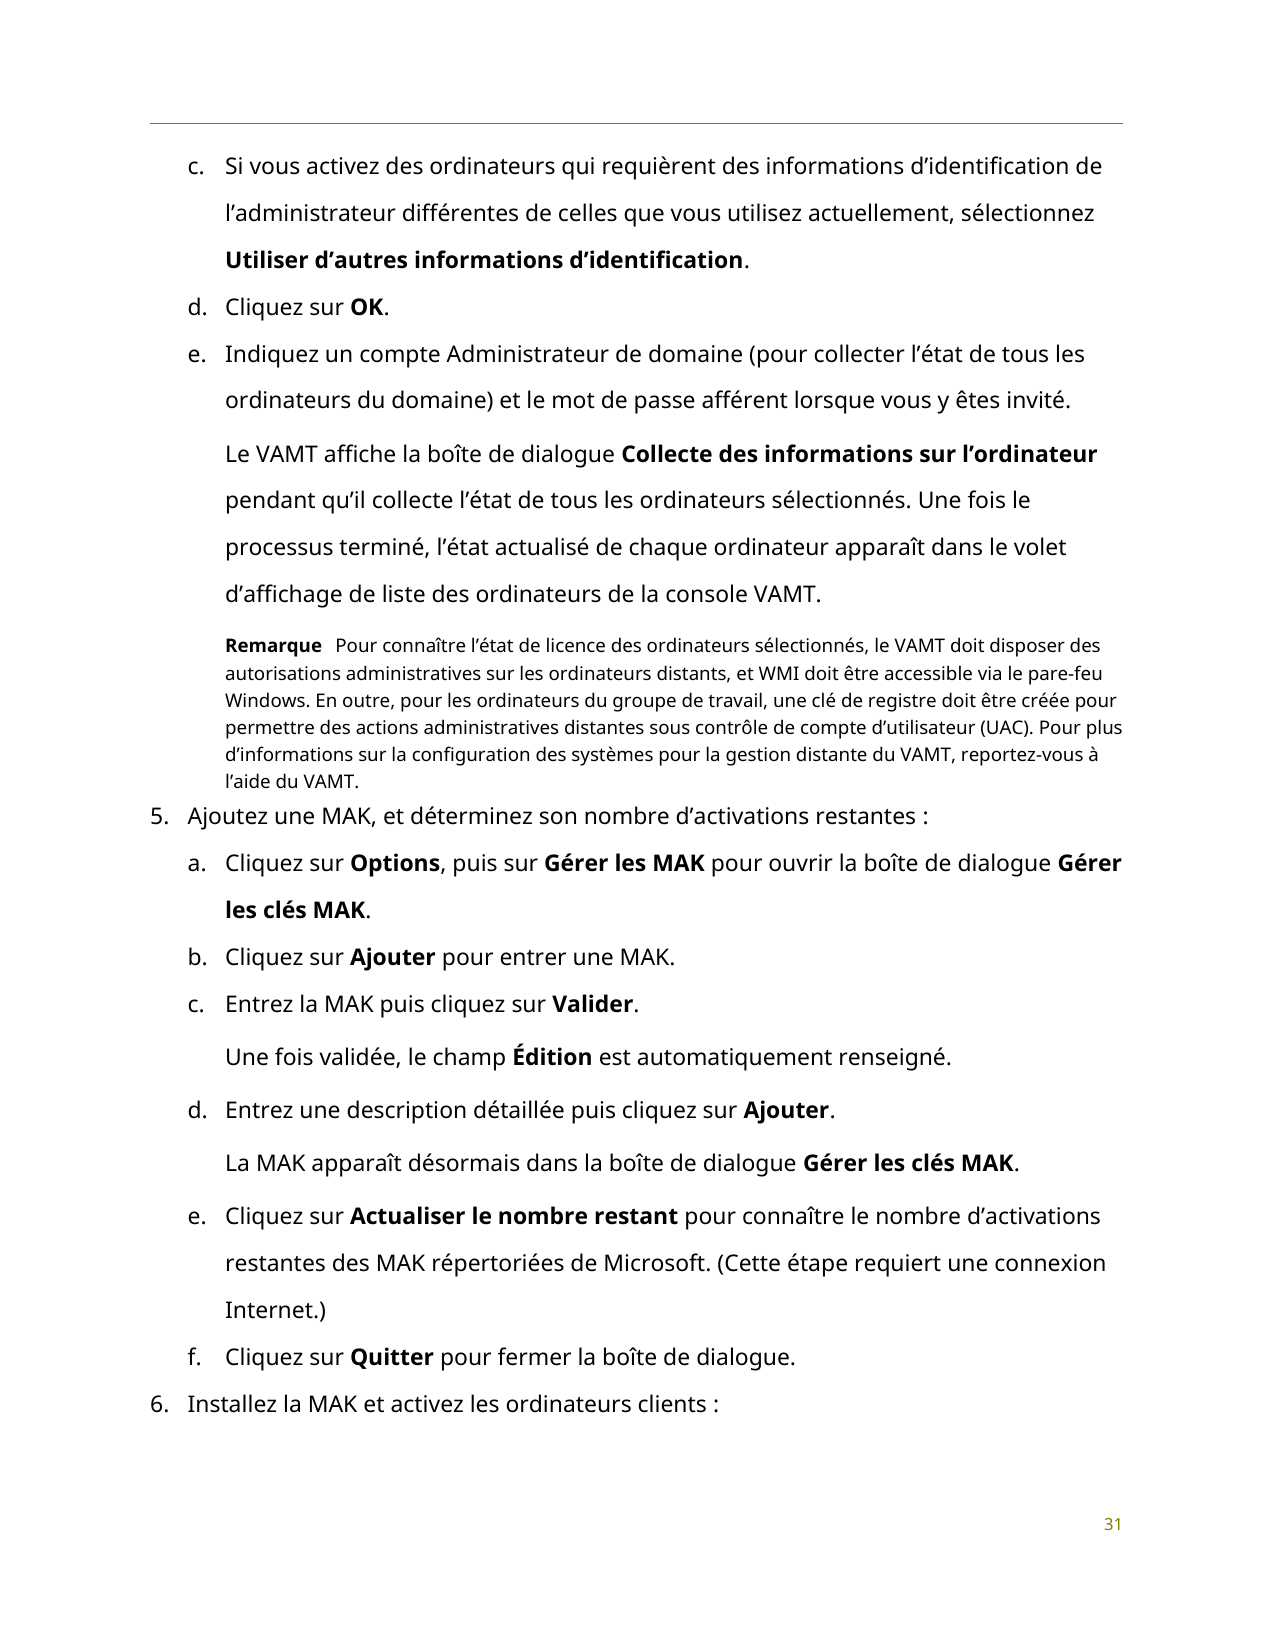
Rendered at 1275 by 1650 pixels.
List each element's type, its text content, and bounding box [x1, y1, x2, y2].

list Cliquez sur OK. [187, 291, 1125, 322]
list Installez la MAK et activez les ordinateurs clients : [150, 1387, 1125, 1419]
list Une fois validée, le champ Édition est automatiquement renseigné. [225, 1041, 1125, 1072]
list Cliquez sur Options, puis sur Gérer les MAK pour ouvrir la boîte de dialogue Gérer les clés MAK. [187, 847, 1125, 925]
list Le VAMT affiche la boîte de dialogue Collecte des informations sur l’ordinateur pendant qu’il collecte l’état de tous les ordinateurs sélectionnés. Une fois le processus terminé, l’état actualisé de chaque ordinateur apparaît dans le volet d’affichage de liste des ordinateurs de la console VAMT. [225, 437, 1125, 609]
text Remarque Pour connaître l’état de licence des ordinateurs sélectionnés, le VAMT doit disposer des autorisations administratives sur les ordinateurs distants, et WMI doit être accessible via le pare-feu Windows. En outre, pour les ordinateurs du groupe de travail, une clé de registre doit être créée pour permettre des actions administratives distantes sous contrôle de compte d’utilisateur (UAC). Pour plus d’informations sur la configuration des systèmes pour la gestion distante du VAMT, reportez-vous à l’aide du VAMT. [225, 631, 1125, 794]
list La MAK apparaît désormais dans la boîte de dialogue Gérer les clés MAK. [225, 1147, 1125, 1178]
list Entrez une description détaillée puis cliquez sur Ajouter. [187, 1094, 1125, 1125]
list Entrez la MAK puis cliquez sur Valider. [187, 987, 1125, 1019]
list Cliquez sur Quitter pour fermer la boîte de dialogue. [187, 1341, 1125, 1372]
list Si vous activez des ordinateurs qui requièrent des informations d’identification de l’administrateur différentes de celles que vous utilisez actuellement, sélectionnez Utiliser d’autres informations d’identification. [187, 150, 1125, 275]
list Ajoutez une MAK, et déterminez son nombre d’activations restantes : [150, 800, 1125, 831]
list Cliquez sur Ajouter pour entrer une MAK. [187, 941, 1125, 972]
list Cliquez sur Actualiser le nombre restant pour connaître le nombre d’activations restantes des MAK répertoriées de Microsoft. (Cette étape requiert une connexion Internet.) [187, 1200, 1125, 1325]
list Indiquez un compte Administrateur de domaine (pour collecter l’état de tous les ordinateurs du domaine) et le mot de passe afférent lorsque vous y êtes invité. [187, 337, 1125, 416]
